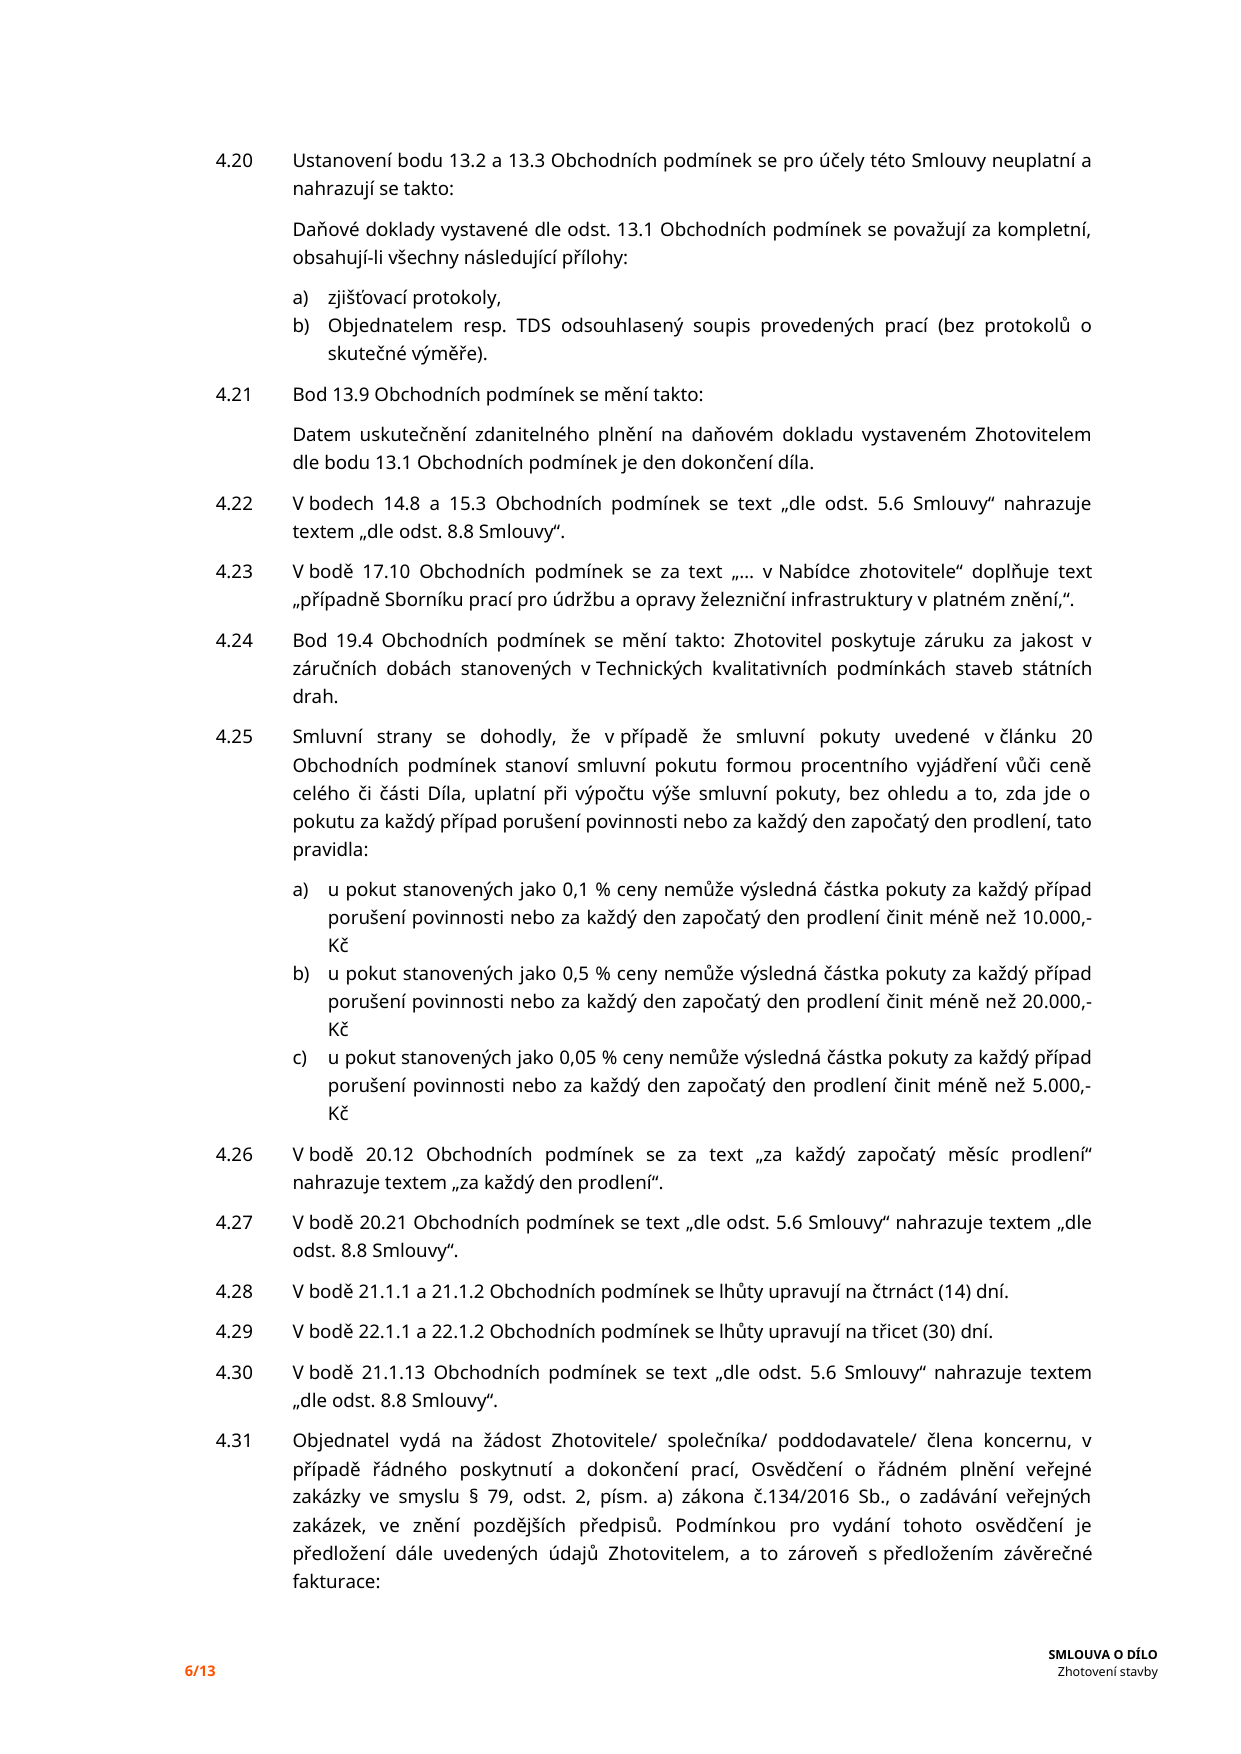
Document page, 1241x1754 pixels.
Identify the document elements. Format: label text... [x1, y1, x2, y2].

text V bodě 21.1.1 a 21.1.2 Obchodních podmínek se lhůty upravují na čtrnáct (14) dní. [216, 1278, 1093, 1304]
text V bodě 20.21 Obchodních podmínek se text „dle odst. 5.6 Smlouvy“ nahrazuje textem „dle odst. 8.8 Smlouvy“. [216, 1210, 1093, 1263]
text Objednatel vydá na žádost Zhotovitele/ společníka/ poddodavatele/ člena koncernu, v případě řádného poskytnutí a dokončení prací, Osvědčení o řádném plnění veřejné zakázky ve smyslu § 79, odst. 2, písm. a) zákona č.134/2016 Sb., o zadávání veřejných zakázek, ve znění pozdějších předpisů. Podmínkou pro vydání tohoto osvědčení je předložení dále uvedených údajů Zhotovitelem, a to zároveň s předložením závěrečné fakturace: [216, 1428, 1093, 1593]
text V bodě 17.10 Obchodních podmínek se za text „… v Nabídce zhotovitele“ doplňuje text „případně Sborníku prací pro údržbu a opravy železniční infrastruktury v platném znění,“. [216, 559, 1093, 612]
text Bod 19.4 Obchodních podmínek se mění takto: Zhotovitel poskytuje záruku za jakost v záručních dobách stanovených v Technických kvalitativních podmínkách staveb státních drah. [216, 627, 1093, 709]
text u pokut stanovených jako 0,5 % ceny nemůže výsledná částka pokuty za každý případ porušení povinnosti nebo za každý den započatý den prodlení činit méně než 20.000,- Kč [292, 961, 1093, 1042]
text V bodě 21.1.13 Obchodních podmínek se text „dle odst. 5.6 Smlouvy“ nahrazuje textem „dle odst. 8.8 Smlouvy“. [216, 1359, 1093, 1413]
text Smluvní strany se dohodly, že v případě že smluvní pokuty uvedené v článku 20 Obchodních podmínek stanoví smluvní pokutu formou procentního vyjádření vůči ceně celého či části Díla, uplatní při výpočtu výše smluvní pokuty, bez ohledu a to, zda jde o pokutu za každý případ porušení povinnosti nebo za každý den započatý den prodlení, tato pravidla: [216, 724, 1093, 861]
list Datem uskutečnění zdanitelného plnění na daňovém dokladu vystaveném Zhotovitelem dle bodu 13.1 Obchodních podmínek je den dokončení díla. [292, 422, 1093, 475]
list zjišťovací protokoly, [292, 284, 1093, 310]
text u pokut stanovených jako 0,05 % ceny nemůže výsledná částka pokuty za každý případ porušení povinnosti nebo za každý den započatý den prodlení činit méně než 5.000,- Kč [292, 1044, 1093, 1126]
text V bodě 20.12 Obchodních podmínek se za text „za každý započatý měsíc prodlení“ nahrazuje textem „za každý den prodlení“. [216, 1141, 1093, 1195]
text V bodě 22.1.1 a 22.1.2 Obchodních podmínek se lhůty upravují na třicet (30) dní. [216, 1319, 1093, 1344]
list Ustanovení bodu 13.2 a 13.3 Obchodních podmínek se pro účely této Smlouvy neuplatní a nahrazují se takto: [216, 147, 1093, 201]
text Bod 13.9 Obchodních podmínek se mění takto: [216, 381, 1093, 407]
list V bodech 14.8 a 15.3 Obchodních podmínek se text „dle odst. 5.6 Smlouvy“ nahrazuje textem „dle odst. 8.8 Smlouvy“. [216, 490, 1093, 544]
list Objednatelem resp. TDS odsouhlasený soupis provedených prací (bez protokolů o skutečné výměře). [292, 313, 1093, 366]
list u pokut stanovených jako 0,1 % ceny nemůže výsledná částka pokuty za každý případ porušení povinnosti nebo za každý den započatý den prodlení činit méně než 10.000,- Kč [292, 876, 1093, 958]
text Daňové doklady vystavené dle odst. 13.1 Obchodních podmínek se považují za kompletní, obsahují-li všechny následující přílohy: [292, 216, 1093, 269]
